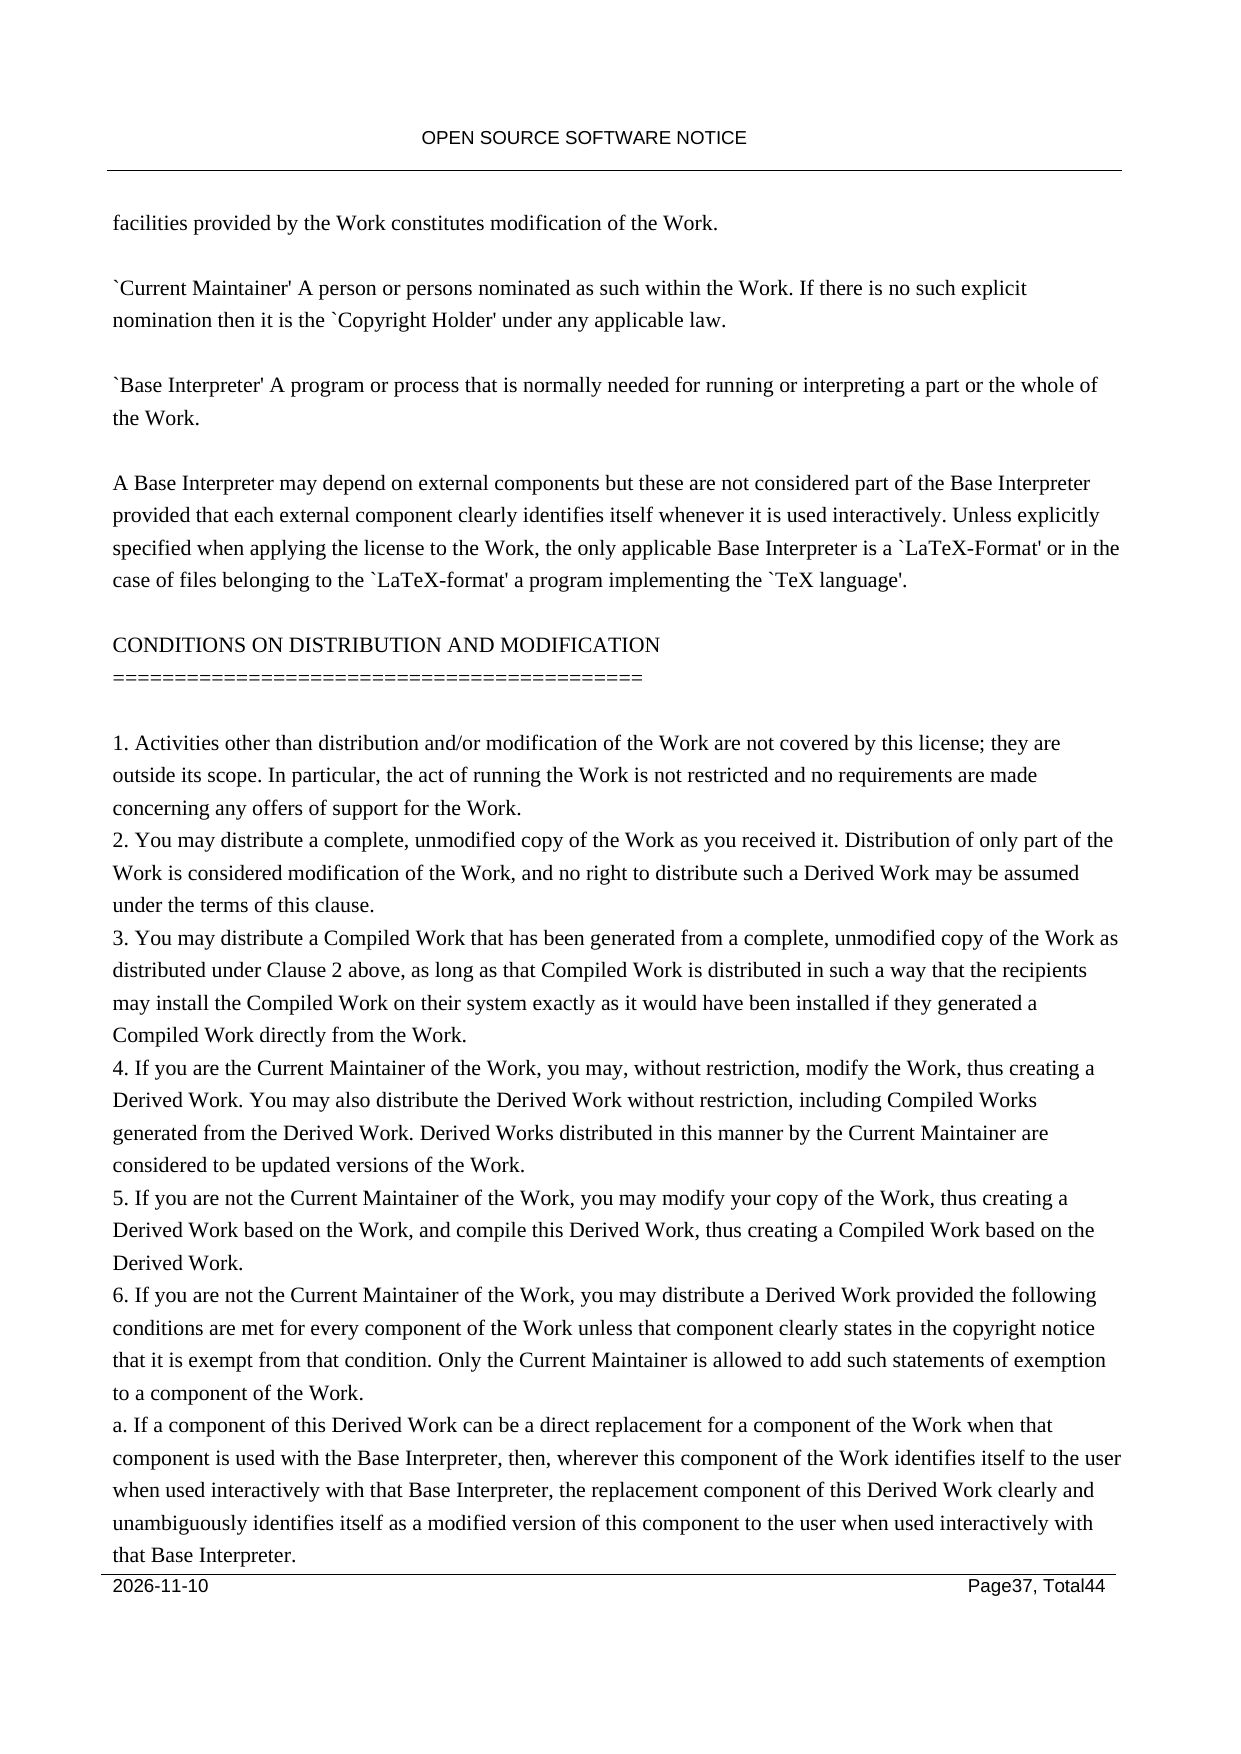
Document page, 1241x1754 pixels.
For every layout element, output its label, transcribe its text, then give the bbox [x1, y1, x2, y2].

text 2. You may distribute a complete, unmodified copy of the Work as you received it. Distribution of only part of the Work is considered modification of the Work, and no right to distribute such a Derived Work may be assumed under the terms of this clause. [112, 824, 1128, 921]
text =========================================== [112, 661, 1128, 694]
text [112, 206, 1128, 239]
text 3. You may distribute a Compiled Work that has been generated from a complete, unmodified copy of the Work as distributed under Clause 2 above, as long as that Compiled Work is distributed in such a way that the recipients may install the Compiled Work on their system exactly as it would have been installed if they generated a Compiled Work directly from the Work. [112, 921, 1128, 1051]
text 5. If you are not the Current Maintainer of the Work, you may modify your copy of the Work, thus creating a Derived Work based on the Work, and compile this Derived Work, thus creating a Compiled Work based on the Derived Work. [112, 1181, 1128, 1279]
text `Current Maintainer' A person or persons nominated as such within the Work. If there is no such explicit nomination then it is the `Copyright Holder' under any applicable law. [112, 271, 1128, 336]
text A Base Interpreter may depend on external components but these are not considered part of the Base Interpreter provided that each external component clearly identifies itself whenever it is used interactively. Unless explicitly specified when applying the license to the Work, the only applicable Base Interpreter is a `LaTeX-Format' or in the case of files belonging to the `LaTeX-format' a program implementing the `TeX language'. [112, 466, 1128, 596]
text 6. If you are not the Current Maintainer of the Work, you may distribute a Derived Work provided the following conditions are met for every component of the Work unless that component clearly states in the copyright notice that it is exempt from that condition. Only the Current Maintainer is allowed to add such statements of exemption to a component of the Work. [112, 1279, 1128, 1409]
text `Base Interpreter' A program or process that is normally needed for running or interpreting a part or the whole of the Work. [112, 369, 1128, 434]
text 1. Activities other than distribution and/or modification of the Work are not covered by this license; they are outside its scope. In particular, the act of running the Work is not restricted and no requirements are made concerning any offers of support for the Work. [112, 726, 1128, 824]
text 4. If you are the Current Maintainer of the Work, you may, without restriction, modify the Work, thus creating a Derived Work. You may also distribute the Derived Work without restriction, including Compiled Works generated from the Derived Work. Derived Works distributed in this manner by the Current Maintainer are considered to be updated versions of the Work. [112, 1051, 1128, 1181]
text CONDITIONS ON DISTRIBUTION AND MODIFICATION [112, 629, 1128, 661]
text a. If a component of this Derived Work can be a direct replacement for a component of the Work when that component is used with the Base Interpreter, then, wherever this component of the Work identifies itself to the user when used interactively with that Base Interpreter, the replacement component of this Derived Work clearly and unambiguously identifies itself as a modified version of this component to the user when used interactively with that Base Interpreter. [112, 1409, 1128, 1571]
